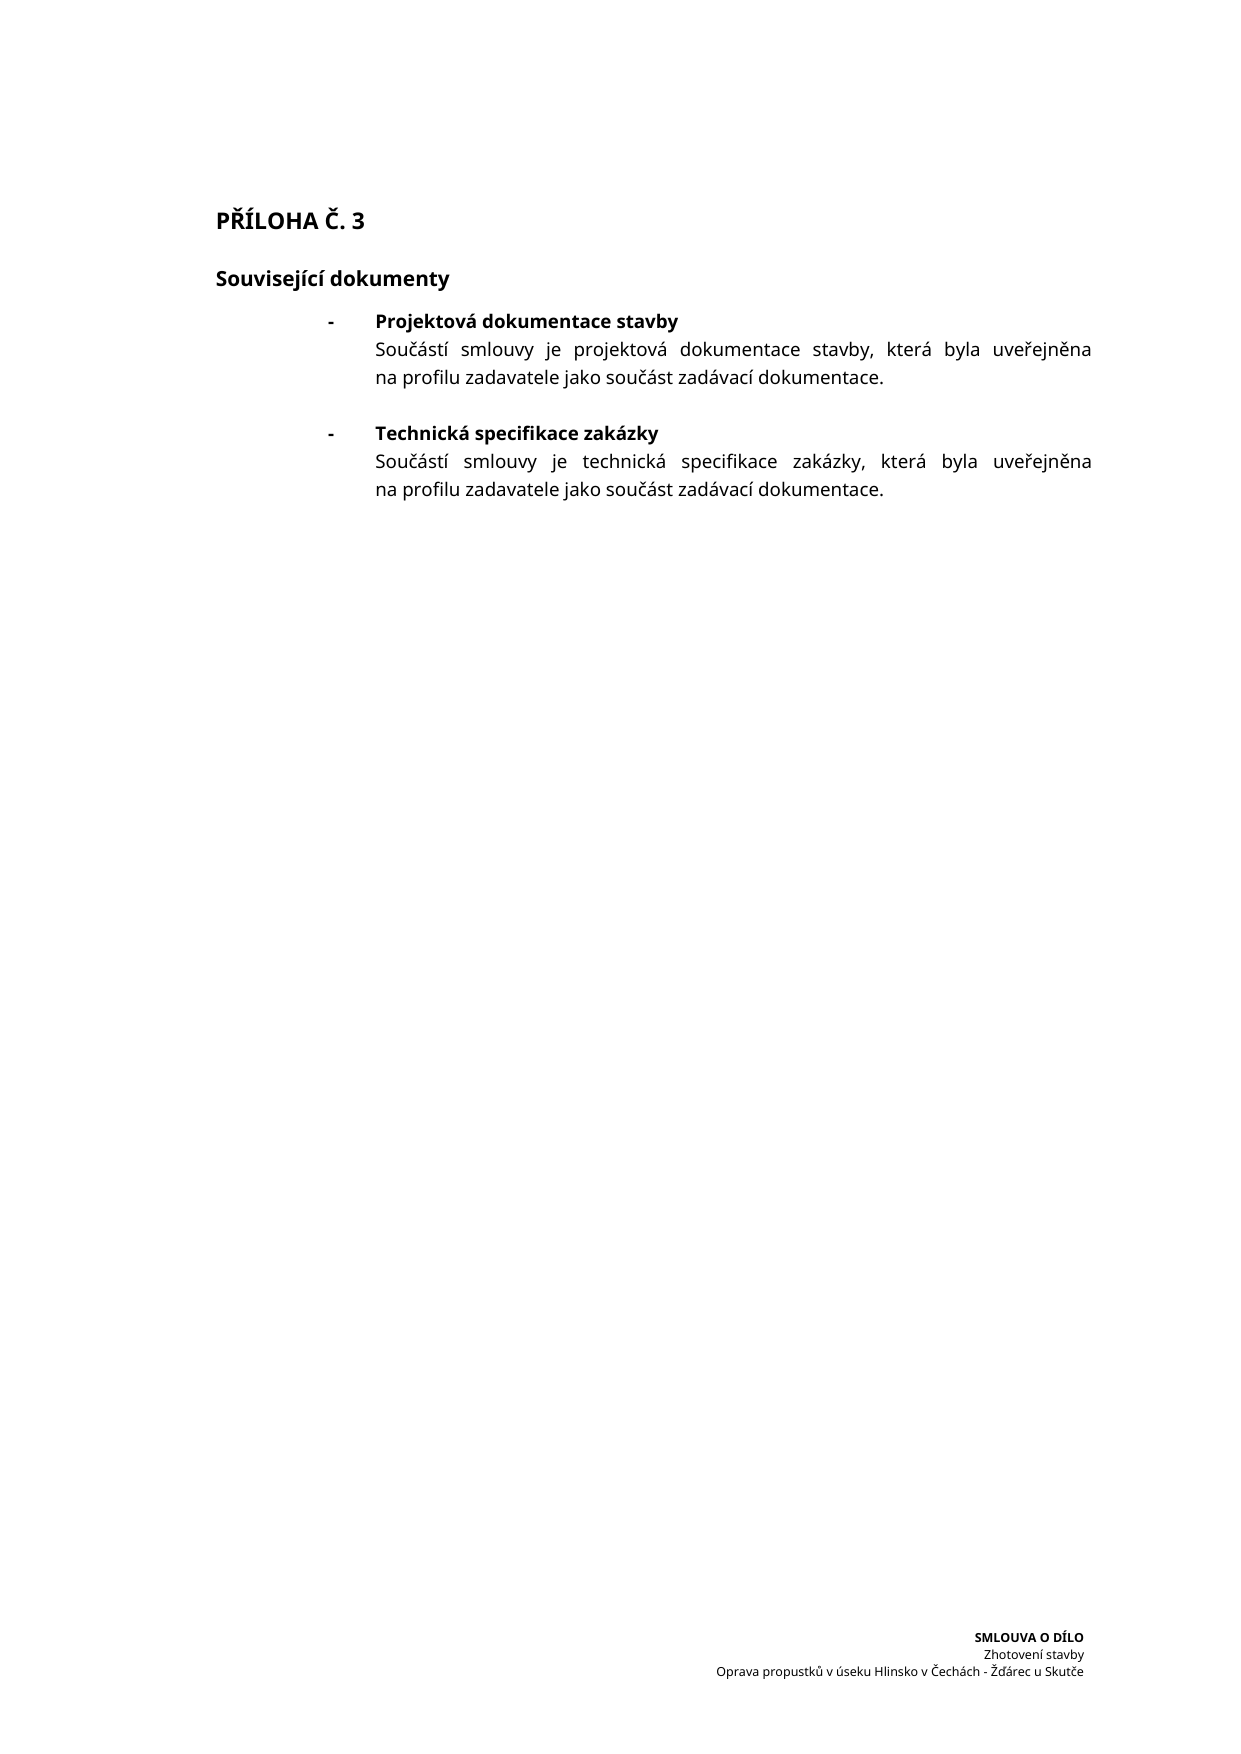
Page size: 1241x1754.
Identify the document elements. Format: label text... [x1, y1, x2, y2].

text Součástí smlouvy je projektová dokumentace stavby, která byla uveřejněna na profilu zadavatele jako součást zadávací dokumentace. [375, 336, 1093, 390]
text Související dokumenty [216, 264, 1093, 293]
text Příloha č. 3 [216, 205, 1093, 236]
list Projektová dokumentace stavby [328, 308, 1093, 334]
text Součástí smlouvy je technická specifikace zakázky, která byla uveřejněna na profilu zadavatele jako součást zadávací dokumentace. [375, 448, 1093, 502]
list Technická specifikace zakázky [328, 420, 1093, 446]
